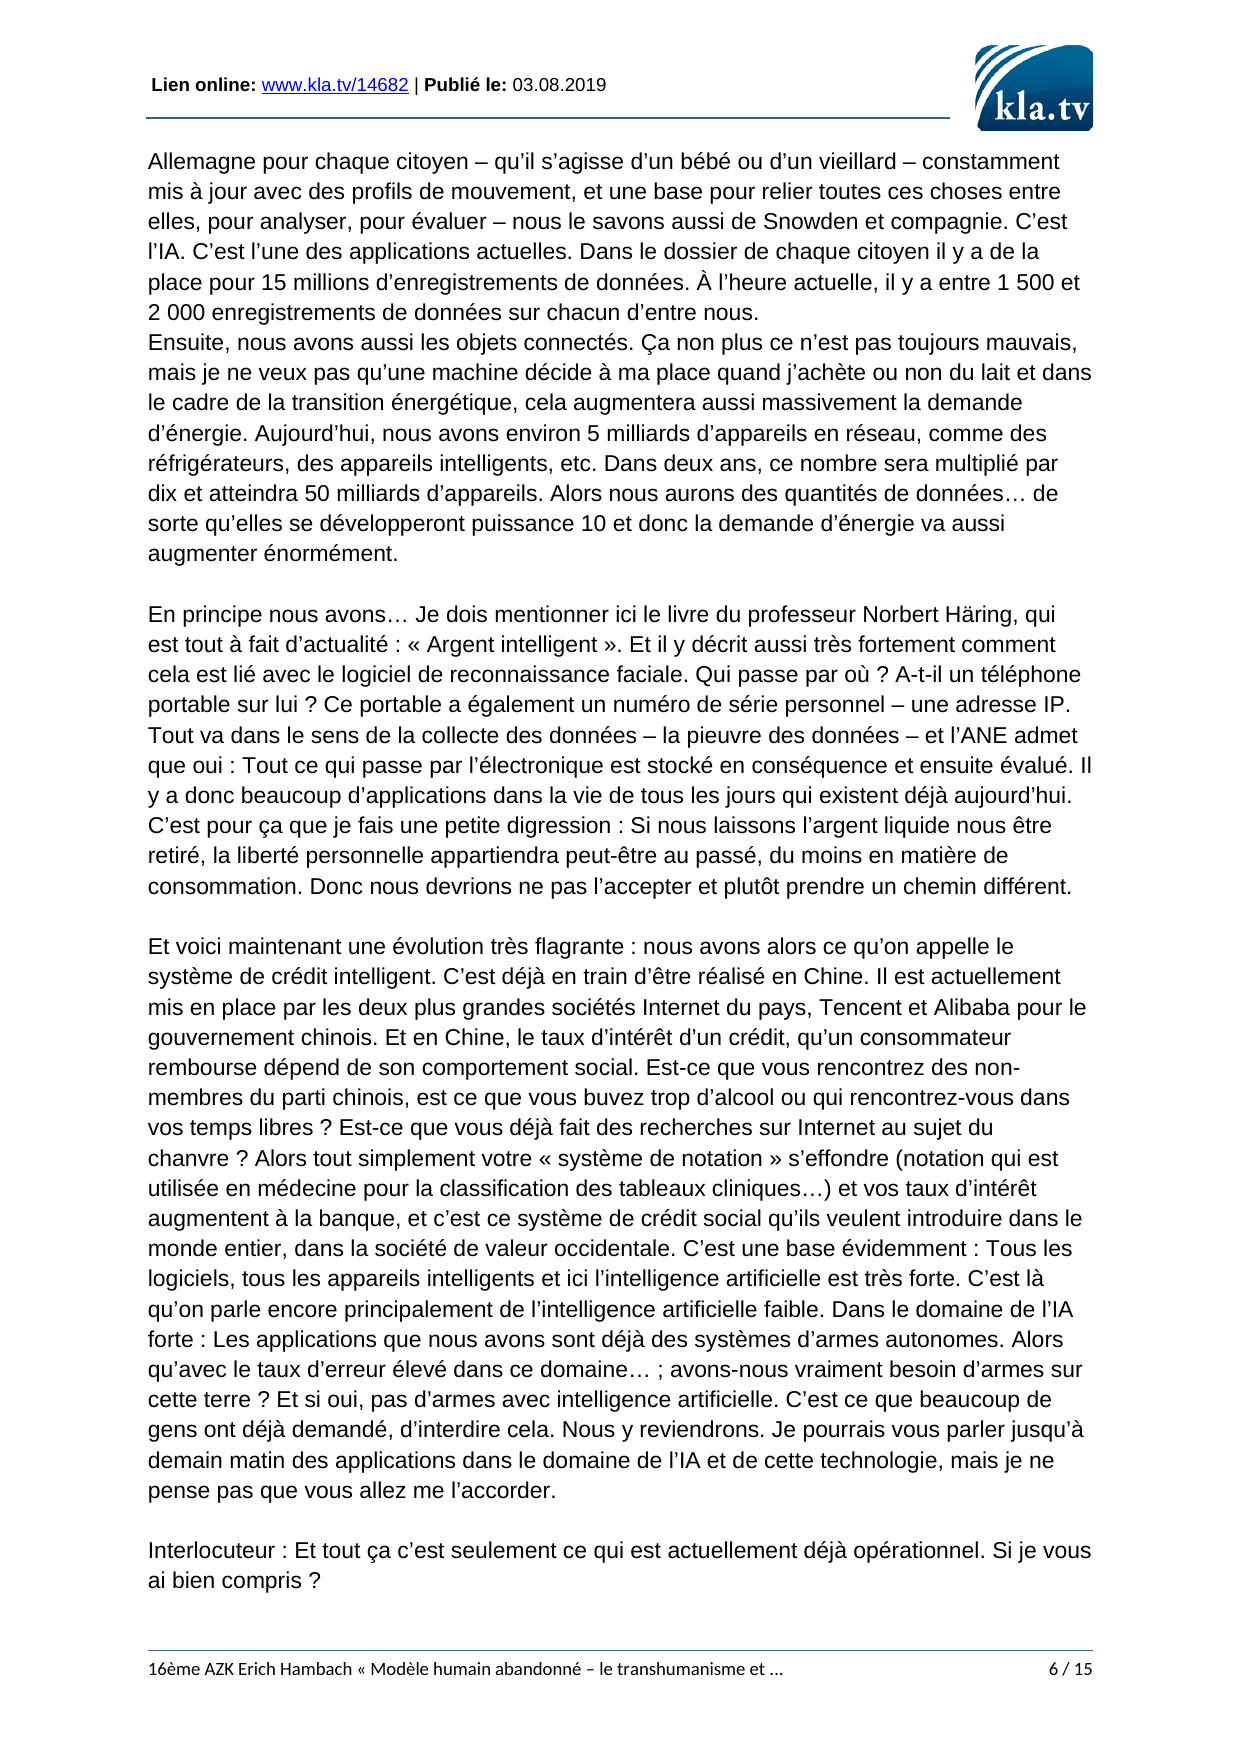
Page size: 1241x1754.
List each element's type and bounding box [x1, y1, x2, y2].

text [148, 148, 1093, 1624]
